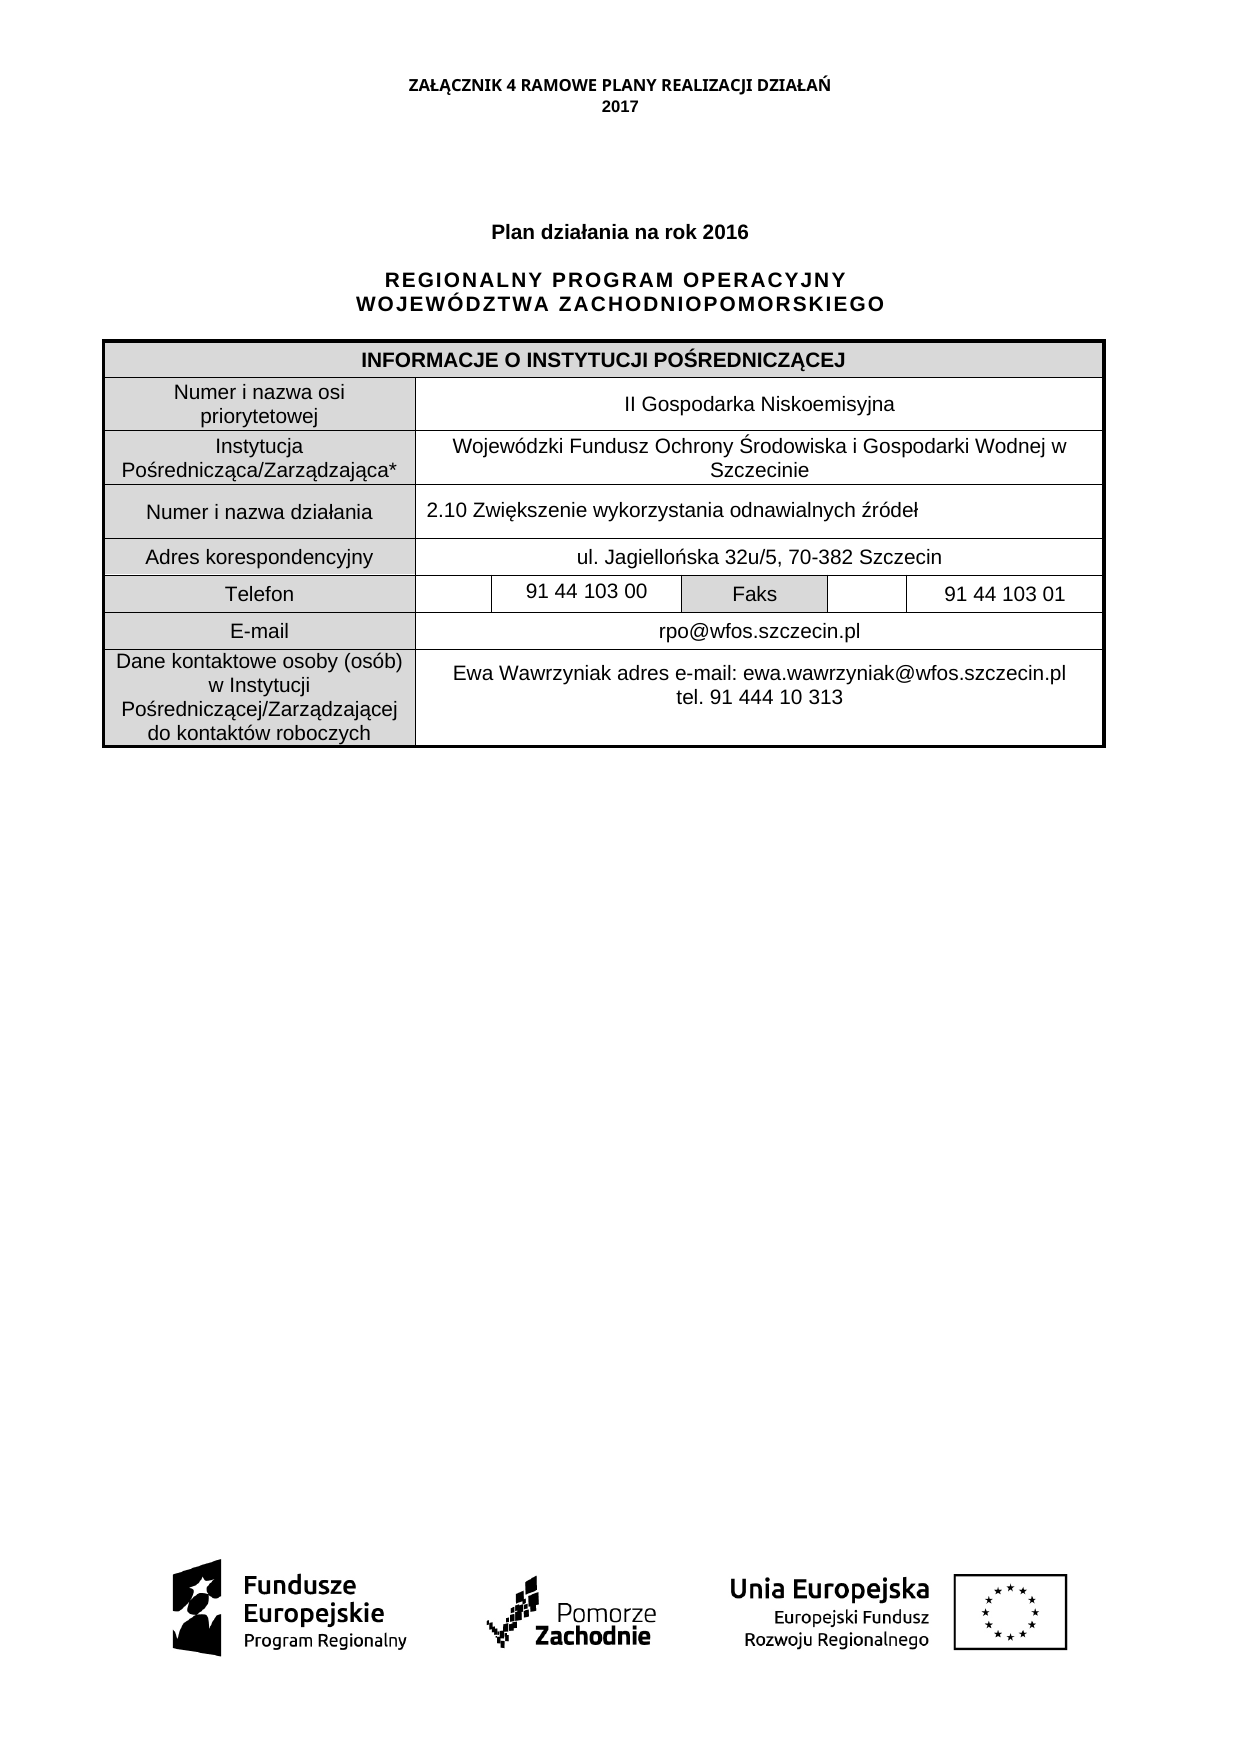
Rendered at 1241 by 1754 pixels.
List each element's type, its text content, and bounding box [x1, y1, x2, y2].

table_cell 2.10 Zwiększenie wykorzystania odnawialnych źródeł [416, 485, 1102, 538]
table_cell Faks [682, 576, 827, 612]
picture [148, 1533, 1092, 1681]
table_cell Numer i nazwa działania [105, 485, 415, 538]
text REGIONALNY PROGRAM OPERACYJNY WOJEWÓDZTWA ZACHODNIOPOMORSKIEGO [148, 267, 1093, 315]
table_cell 91 44 103 01 [907, 576, 1102, 612]
table_cell [828, 576, 906, 612]
table_cell Ewa Wawrzyniak adres e-mail: ewa.wawrzyniak@wfos.szczecin.pl tel. 91 444 10 313 [416, 650, 1102, 745]
table_cell Instytucja Pośrednicząca/Zarządzająca* [105, 431, 415, 484]
table_cell Wojewódzki Fundusz Ochrony Środowiska i Gospodarki Wodnej w Szczecinie [416, 431, 1102, 484]
table_cell Numer i nazwa osi priorytetowej [105, 378, 415, 430]
table_cell Dane kontaktowe osoby (osób) w Instytucji Pośredniczącej/Zarządzającej do kontaktów roboczych [105, 650, 415, 745]
table_cell Adres korespondencyjny [105, 539, 415, 574]
table_cell II Gospodarka Niskoemisyjna [416, 378, 1102, 430]
table_header INFORMACJE O INSTYTUCJI POŚREDNICZĄCEJ [105, 343, 1102, 377]
table_cell 91 44 103 00 [492, 576, 681, 612]
table_cell E-mail [105, 613, 415, 649]
table_cell rpo@wfos.szczecin.pl [416, 613, 1102, 649]
table_cell Telefon [105, 576, 415, 612]
table_cell ul. Jagiellońska 32u/5, 70-382 Szczecin [416, 539, 1102, 574]
text Plan działania na rok 2016 [148, 219, 1093, 243]
table_cell [416, 576, 491, 612]
